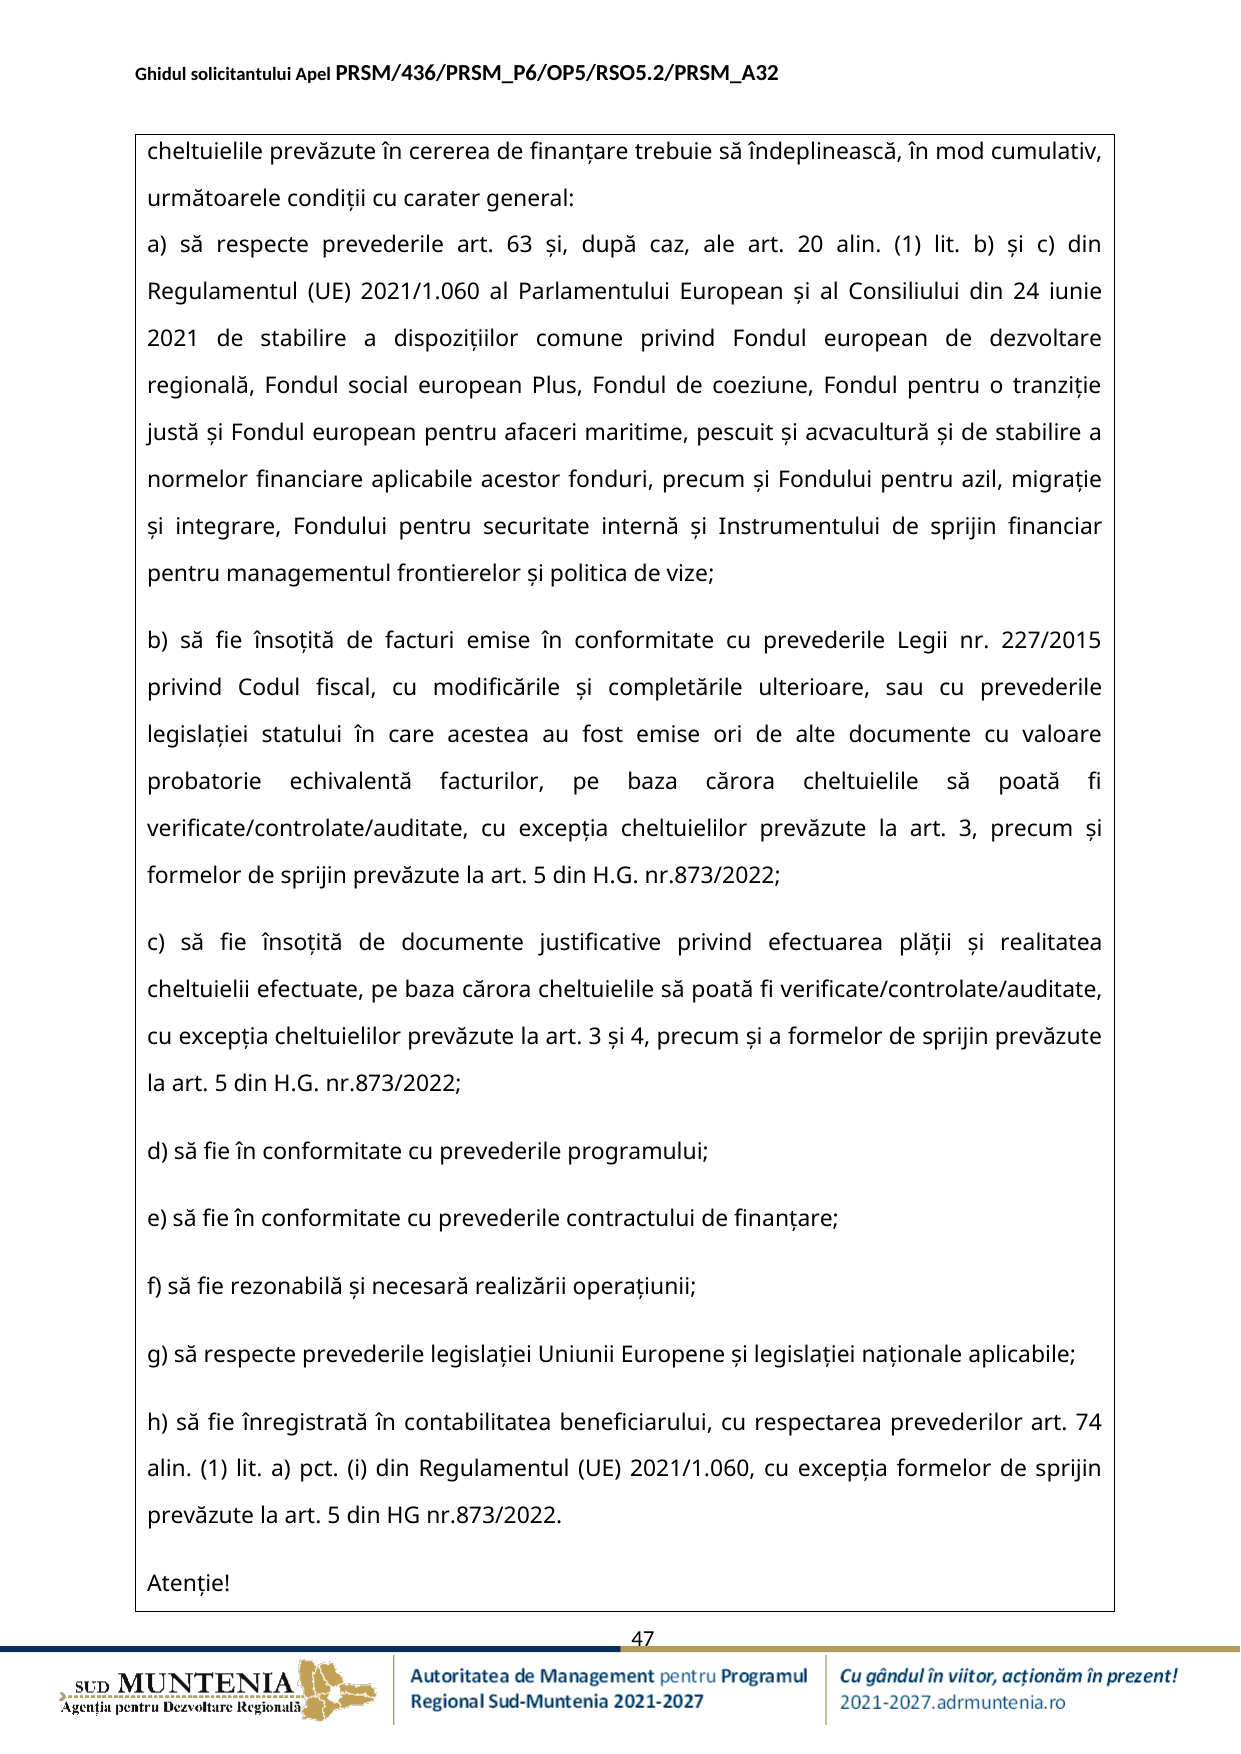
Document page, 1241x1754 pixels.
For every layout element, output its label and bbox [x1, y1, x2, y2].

table_header [136, 135, 1114, 1611]
picture [0, 1646, 1241, 1726]
